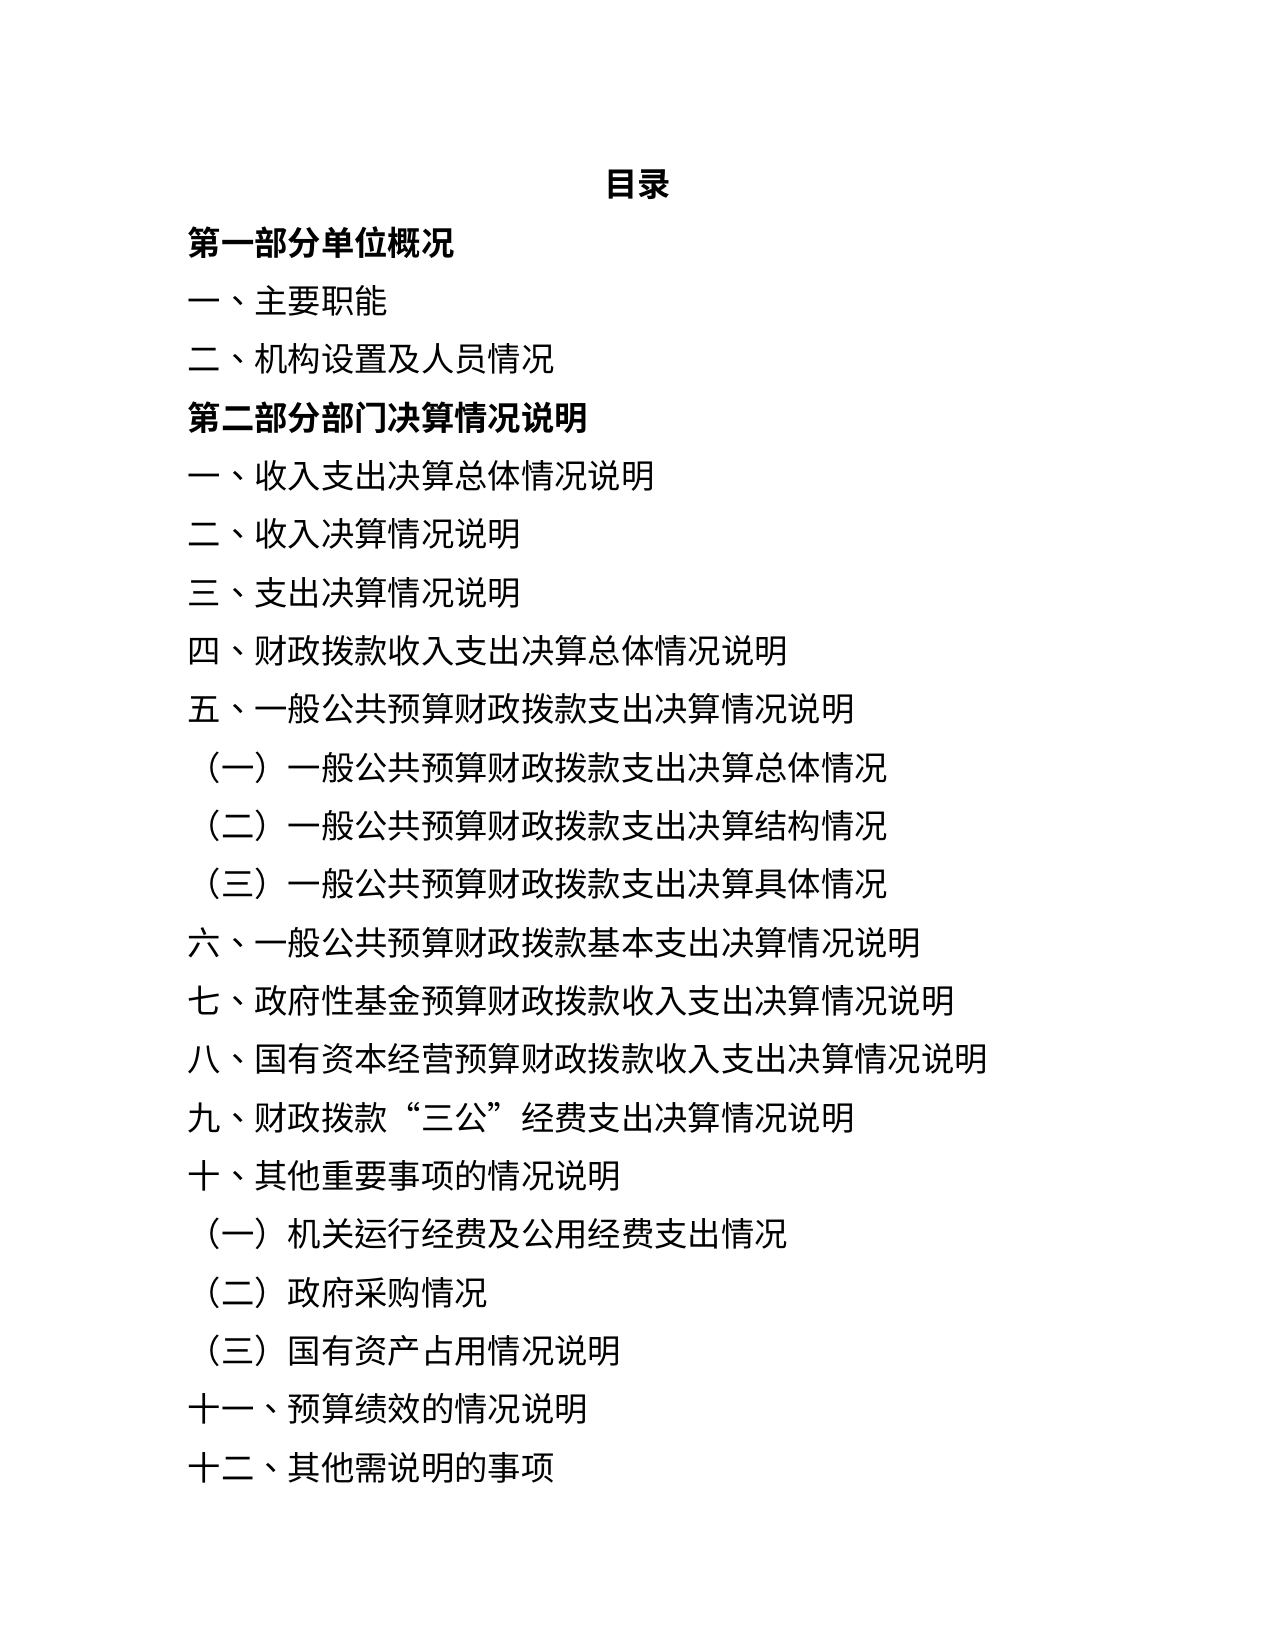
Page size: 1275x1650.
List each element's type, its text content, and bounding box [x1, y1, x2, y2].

text 六、一般公共预算财政拨款基本支出决算情况说明 [187, 908, 1087, 967]
text 一、收入支出决算总体情况说明 [187, 442, 1087, 500]
text 七、政府性基金预算财政拨款收入支出决算情况说明 [187, 967, 1087, 1025]
text 一、主要职能 [187, 267, 1087, 325]
text 十二、其他需说明的事项 [187, 1433, 1087, 1492]
text （二）政府采购情况 [187, 1258, 1087, 1317]
text 五、一般公共预算财政拨款支出决算情况说明 [187, 675, 1087, 733]
text 目录 [187, 150, 1087, 208]
text 第一部分单位概况 [187, 208, 1087, 267]
text （三）一般公共预算财政拨款支出决算具体情况 [187, 850, 1087, 908]
text （二）一般公共预算财政拨款支出决算结构情况 [187, 792, 1087, 850]
text 四、财政拨款收入支出决算总体情况说明 [187, 617, 1087, 675]
text 十、其他重要事项的情况说明 [187, 1142, 1087, 1200]
text （三）国有资产占用情况说明 [187, 1317, 1087, 1375]
text 十一、预算绩效的情况说明 [187, 1375, 1087, 1433]
text （一）机关运行经费及公用经费支出情况 [187, 1200, 1087, 1258]
text 二、收入决算情况说明 [187, 500, 1087, 558]
text 九、财政拨款“三公”经费支出决算情况说明 [187, 1083, 1087, 1142]
text 第二部分部门决算情况说明 [187, 383, 1087, 442]
text 二、机构设置及人员情况 [187, 325, 1087, 383]
text 八、国有资本经营预算财政拨款收入支出决算情况说明 [187, 1025, 1087, 1083]
text 三、支出决算情况说明 [187, 558, 1087, 617]
text （一）一般公共预算财政拨款支出决算总体情况 [187, 733, 1087, 792]
